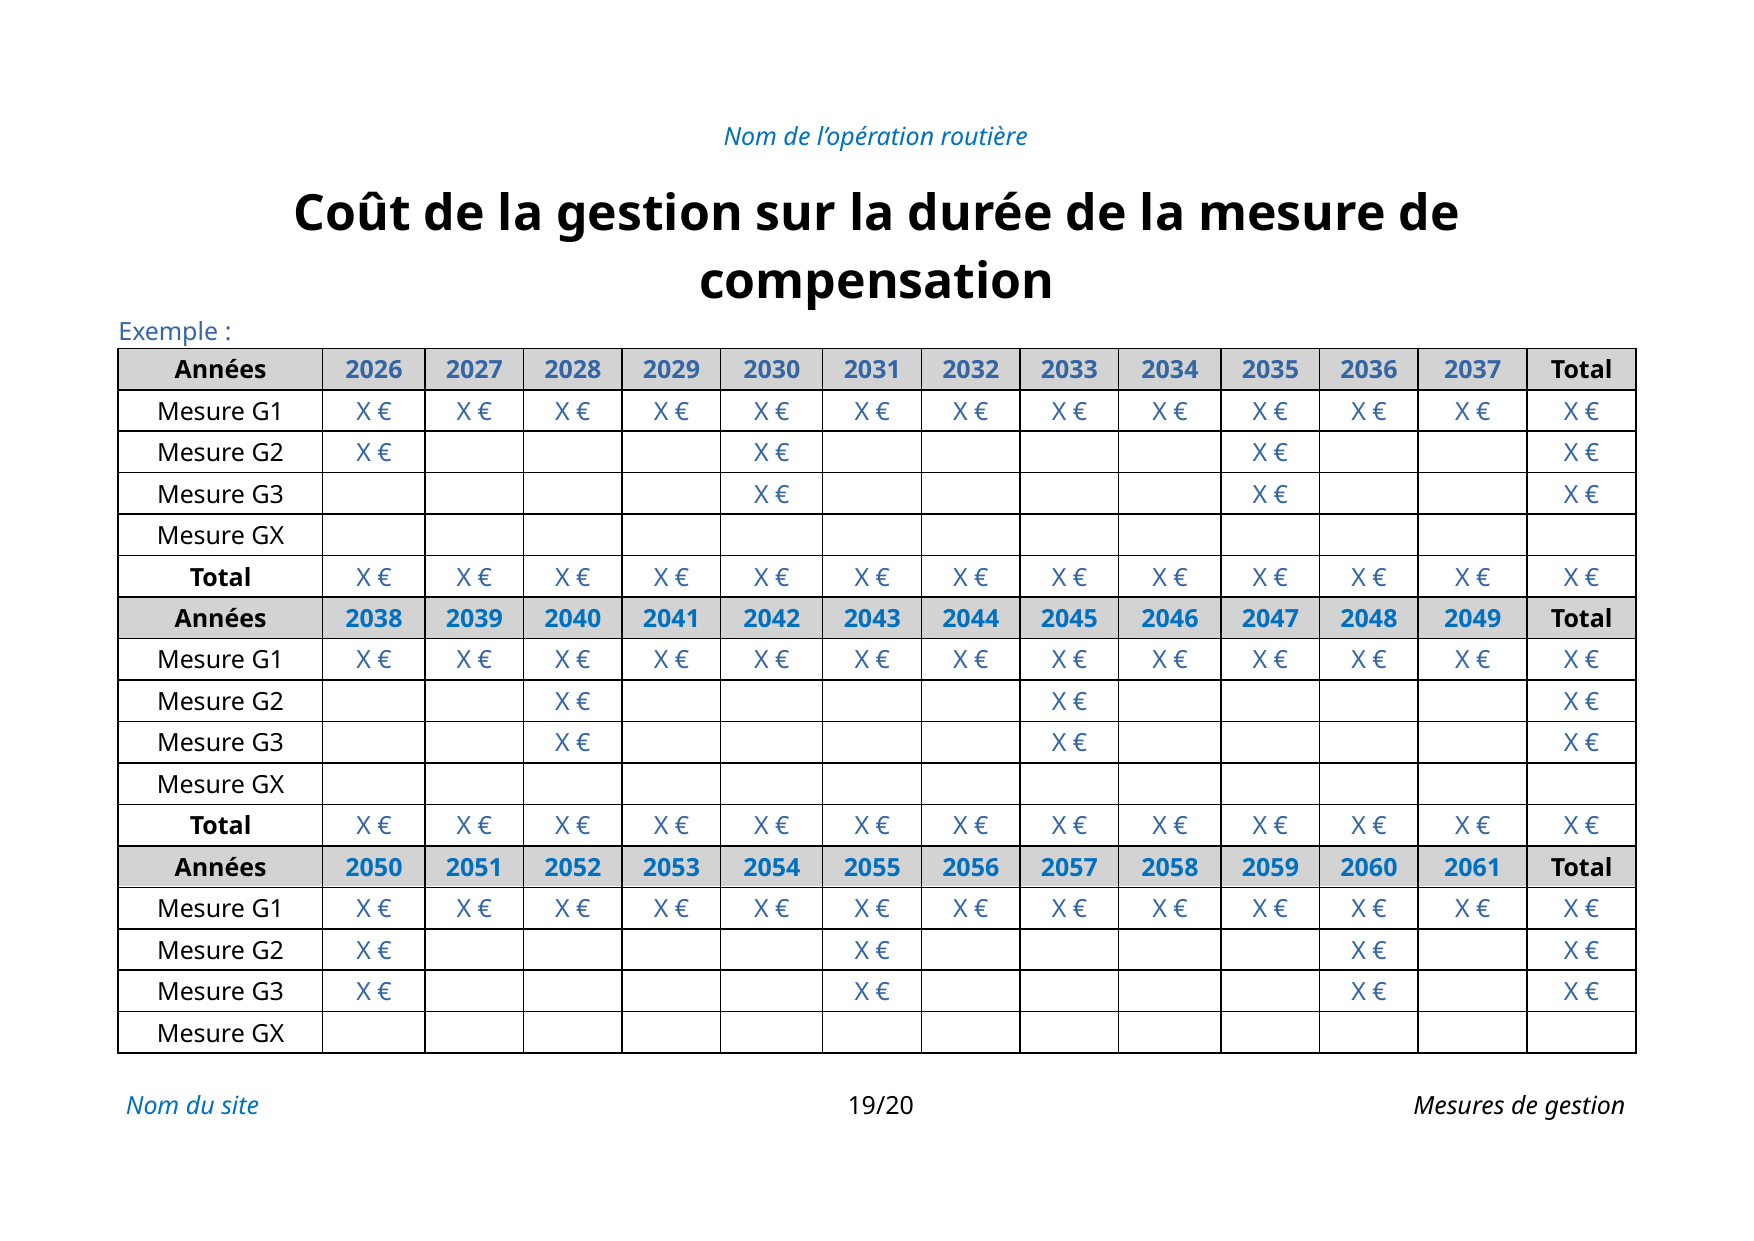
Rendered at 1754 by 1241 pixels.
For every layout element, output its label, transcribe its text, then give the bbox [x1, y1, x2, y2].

table_cell [524, 930, 621, 969]
table_cell X € [1119, 639, 1220, 679]
table_cell X € [1119, 805, 1220, 845]
table_cell X € [323, 639, 424, 679]
table_cell Années [119, 847, 322, 886]
table_cell [823, 722, 921, 762]
table_cell X € [721, 391, 822, 430]
table_cell [1119, 681, 1220, 721]
table_cell X € [623, 888, 720, 928]
table_cell 2057 [1021, 847, 1118, 886]
table_cell [1320, 681, 1417, 721]
table_cell [323, 473, 424, 513]
table_cell [823, 681, 921, 721]
table_cell [1222, 971, 1319, 1011]
table_cell X € [426, 556, 523, 596]
table_cell [623, 722, 720, 762]
table_cell [524, 1012, 621, 1052]
table_header 2028 [524, 349, 621, 389]
table_header 2029 [623, 349, 720, 389]
table_cell 2039 [426, 598, 523, 638]
table_cell X € [823, 971, 921, 1011]
table_cell Mesure GX [119, 764, 322, 803]
table_cell X € [1021, 391, 1118, 430]
table_cell [1419, 1012, 1526, 1052]
table_cell [1222, 1012, 1319, 1052]
table_cell X € [1528, 556, 1635, 596]
table_cell X € [1528, 930, 1635, 969]
table_cell [1419, 432, 1526, 472]
table_cell 2044 [922, 598, 1019, 638]
table_cell [1222, 515, 1319, 555]
table_cell [1320, 432, 1417, 472]
table_cell [721, 681, 822, 721]
table_cell Mesure G2 [119, 432, 322, 472]
table_cell Total [1528, 598, 1635, 638]
table_cell [721, 1012, 822, 1052]
table_header 2034 [1119, 349, 1220, 389]
table_cell X € [1222, 639, 1319, 679]
table_cell [1119, 473, 1220, 513]
table_cell 2047 [1222, 598, 1319, 638]
table_cell Mesure G2 [119, 930, 322, 969]
table_cell [1119, 764, 1220, 803]
table_cell X € [524, 556, 621, 596]
table_header Total [1528, 349, 1635, 389]
table_cell [721, 971, 822, 1011]
table_cell [426, 764, 523, 803]
table_cell Mesure GX [119, 515, 322, 555]
table_header 2030 [721, 349, 822, 389]
table_cell [1119, 722, 1220, 762]
table_cell X € [1021, 722, 1118, 762]
table_cell Total [1528, 847, 1635, 886]
table_cell [721, 930, 822, 969]
table_cell X € [524, 888, 621, 928]
table_cell X € [721, 639, 822, 679]
table_header 2032 [922, 349, 1019, 389]
table_cell X € [922, 556, 1019, 596]
text Exemple : [118, 313, 1636, 347]
table_cell X € [1528, 888, 1635, 928]
table_cell [1528, 764, 1635, 803]
table_cell Mesure G2 [119, 681, 322, 721]
table_cell [1021, 515, 1118, 555]
table_cell X € [823, 888, 921, 928]
table_cell X € [323, 971, 424, 1011]
table_cell X € [1528, 432, 1635, 472]
table_cell X € [1021, 639, 1118, 679]
table_cell X € [524, 805, 621, 845]
table_cell X € [823, 639, 921, 679]
table_cell [1119, 930, 1220, 969]
table_cell [623, 930, 720, 969]
table_cell X € [823, 930, 921, 969]
table_header 2027 [426, 349, 523, 389]
table_cell X € [823, 805, 921, 845]
table_cell [623, 764, 720, 803]
table_cell [1119, 971, 1220, 1011]
table_cell 2045 [1021, 598, 1118, 638]
table_cell Total [119, 805, 322, 845]
table_cell [1419, 473, 1526, 513]
table_cell Mesure G1 [119, 639, 322, 679]
table_cell [1119, 1012, 1220, 1052]
table_cell X € [1419, 805, 1526, 845]
table_cell X € [426, 888, 523, 928]
table_cell 2051 [426, 847, 523, 886]
table_cell [922, 432, 1019, 472]
table_cell [524, 473, 621, 513]
table_cell [1419, 971, 1526, 1011]
table_cell [721, 515, 822, 555]
table_cell X € [524, 391, 621, 430]
table_cell X € [721, 473, 822, 513]
table_cell [1021, 1012, 1118, 1052]
table_cell 2041 [623, 598, 720, 638]
table_header 2033 [1021, 349, 1118, 389]
table_cell [1320, 722, 1417, 762]
table_cell [426, 1012, 523, 1052]
table_cell [922, 1012, 1019, 1052]
table_cell Total [119, 556, 322, 596]
table_cell X € [426, 805, 523, 845]
table_cell X € [1528, 681, 1635, 721]
table_cell [323, 722, 424, 762]
table_cell X € [426, 391, 523, 430]
table_cell X € [1320, 971, 1417, 1011]
table_cell [922, 515, 1019, 555]
table_cell Mesure G3 [119, 722, 322, 762]
table_cell X € [1021, 805, 1118, 845]
table_cell 2059 [1222, 847, 1319, 886]
table_cell X € [623, 391, 720, 430]
table_cell X € [1320, 930, 1417, 969]
table_cell [823, 764, 921, 803]
table_cell X € [1320, 391, 1417, 430]
table_header 2031 [823, 349, 921, 389]
table_cell X € [922, 805, 1019, 845]
table_cell X € [323, 391, 424, 430]
table_cell X € [524, 639, 621, 679]
table_cell [1021, 473, 1118, 513]
table_cell Mesure GX [119, 1012, 322, 1052]
table_cell X € [1119, 391, 1220, 430]
table_cell X € [1320, 805, 1417, 845]
table_cell [623, 1012, 720, 1052]
table_cell [1419, 681, 1526, 721]
table_cell Mesure G1 [119, 888, 322, 928]
table_cell 2052 [524, 847, 621, 886]
table_header 2035 [1222, 349, 1319, 389]
table_cell Mesure G1 [119, 391, 322, 430]
table_cell [1222, 722, 1319, 762]
table_cell [426, 971, 523, 1011]
table_cell X € [623, 556, 720, 596]
table_cell [623, 971, 720, 1011]
table_cell [1320, 515, 1417, 555]
table_cell [922, 722, 1019, 762]
table_cell [922, 681, 1019, 721]
table_cell [1021, 930, 1118, 969]
table_cell [823, 473, 921, 513]
table_cell X € [922, 888, 1019, 928]
table_cell [1419, 764, 1526, 803]
table_cell X € [1528, 473, 1635, 513]
table_cell X € [1222, 391, 1319, 430]
table_cell [623, 681, 720, 721]
table_cell Mesure G3 [119, 473, 322, 513]
table_cell [1021, 432, 1118, 472]
table_cell [623, 515, 720, 555]
table_cell 2061 [1419, 847, 1526, 886]
table_cell 2050 [323, 847, 424, 886]
table_cell 2054 [721, 847, 822, 886]
table_cell X € [323, 888, 424, 928]
table_cell X € [1222, 556, 1319, 596]
table_cell X € [323, 805, 424, 845]
table_cell [1528, 1012, 1635, 1052]
table_cell [323, 515, 424, 555]
table_cell [1021, 764, 1118, 803]
table_cell X € [623, 639, 720, 679]
table_cell [1528, 515, 1635, 555]
table_cell X € [1119, 556, 1220, 596]
table_cell X € [721, 805, 822, 845]
table_cell X € [1419, 639, 1526, 679]
table_header 2036 [1320, 349, 1417, 389]
table_cell [426, 473, 523, 513]
table_cell X € [524, 681, 621, 721]
table_cell 2038 [323, 598, 424, 638]
table_cell 2058 [1119, 847, 1220, 886]
table_cell X € [323, 556, 424, 596]
table_cell X € [1021, 888, 1118, 928]
table_cell X € [823, 556, 921, 596]
table_cell X € [426, 639, 523, 679]
table_cell [524, 432, 621, 472]
table_cell 2048 [1320, 598, 1417, 638]
table_cell [1419, 722, 1526, 762]
table_cell X € [1021, 556, 1118, 596]
table_cell [524, 515, 621, 555]
table_cell [721, 764, 822, 803]
table_cell [922, 930, 1019, 969]
table_cell [1119, 432, 1220, 472]
table_cell 2049 [1419, 598, 1526, 638]
table_cell X € [623, 805, 720, 845]
table_cell X € [323, 432, 424, 472]
table_cell X € [823, 391, 921, 430]
table_cell 2060 [1320, 847, 1417, 886]
table_cell 2043 [823, 598, 921, 638]
table_cell X € [721, 888, 822, 928]
table_cell [1320, 764, 1417, 803]
table_cell X € [1222, 805, 1319, 845]
table_cell X € [323, 930, 424, 969]
table_cell X € [1528, 805, 1635, 845]
table_cell [1119, 515, 1220, 555]
table_cell [922, 971, 1019, 1011]
table_cell [623, 432, 720, 472]
table_cell [323, 681, 424, 721]
table_cell Mesure G3 [119, 971, 322, 1011]
table_header Années [119, 349, 322, 389]
table_cell X € [1021, 681, 1118, 721]
table_cell Années [119, 598, 322, 638]
table_cell [323, 1012, 424, 1052]
table_cell X € [1528, 971, 1635, 1011]
table_cell [823, 432, 921, 472]
table_cell X € [922, 639, 1019, 679]
table_cell [1222, 930, 1319, 969]
table_cell [1419, 930, 1526, 969]
table_cell [426, 681, 523, 721]
table_cell X € [1320, 639, 1417, 679]
table_cell X € [1222, 473, 1319, 513]
table_cell [426, 930, 523, 969]
table_cell X € [1320, 888, 1417, 928]
table_header 2026 [323, 349, 424, 389]
table_cell X € [721, 432, 822, 472]
table_cell [1419, 515, 1526, 555]
table_cell X € [524, 722, 621, 762]
table_cell [623, 473, 720, 513]
table_cell [426, 722, 523, 762]
table_cell [1222, 764, 1319, 803]
table_cell 2042 [721, 598, 822, 638]
table_cell 2053 [623, 847, 720, 886]
table_cell [323, 764, 424, 803]
table_cell X € [1528, 391, 1635, 430]
table_cell [1320, 473, 1417, 513]
table_cell 2056 [922, 847, 1019, 886]
table_cell X € [1419, 888, 1526, 928]
table_cell [1320, 1012, 1417, 1052]
table_cell X € [1419, 556, 1526, 596]
table_cell X € [1528, 639, 1635, 679]
table_cell 2040 [524, 598, 621, 638]
table_cell [823, 515, 921, 555]
table_header 2037 [1419, 349, 1526, 389]
table_cell X € [1419, 391, 1526, 430]
table_cell X € [1222, 432, 1319, 472]
table_cell [1021, 971, 1118, 1011]
table_cell 2046 [1119, 598, 1220, 638]
table_cell X € [1119, 888, 1220, 928]
table_cell X € [1222, 888, 1319, 928]
table_cell X € [1528, 722, 1635, 762]
table_cell [1222, 681, 1319, 721]
subtitle Coût de la gestion sur la durée de la mesure de compensation [118, 177, 1636, 313]
table_cell X € [721, 556, 822, 596]
table_cell X € [922, 391, 1019, 430]
table_cell [524, 971, 621, 1011]
table_cell [426, 432, 523, 472]
table_cell [922, 764, 1019, 803]
table_cell 2055 [823, 847, 921, 886]
table_cell [922, 473, 1019, 513]
table_cell X € [1320, 556, 1417, 596]
table_cell [426, 515, 523, 555]
table_cell [524, 764, 621, 803]
table_cell [721, 722, 822, 762]
table_cell [823, 1012, 921, 1052]
